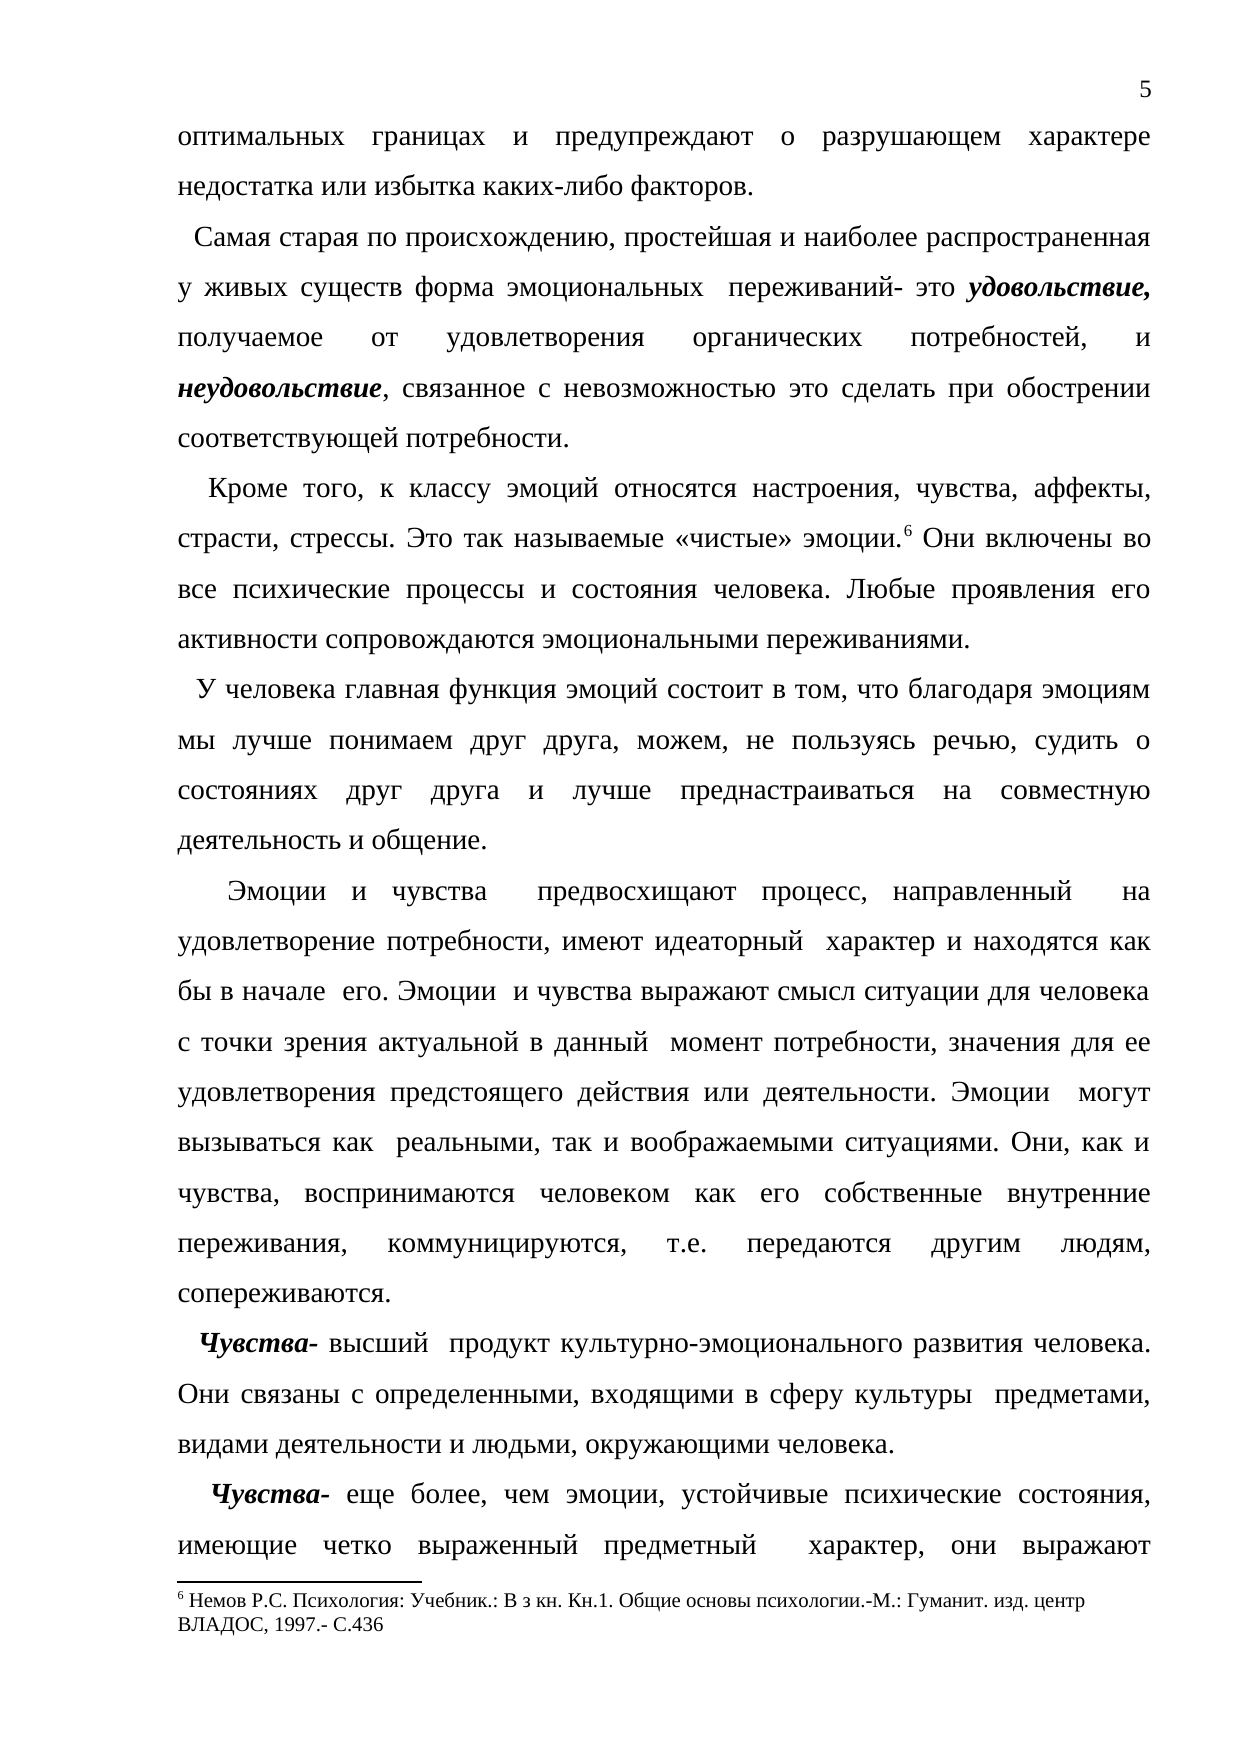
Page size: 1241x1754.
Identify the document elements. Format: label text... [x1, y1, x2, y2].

text Кроме того, к классу эмоций относятся настроения, чувства, аффекты, страсти, стрессы. Это так называемые «чистые» эмоции. Они включены во все психические процессы и состояния человека. Любые проявления его активности сопровождаются эмоциональными переживаниями. [177, 470, 1152, 655]
text Самая старая по происхождению, простейшая и наиболее распространенная у живых существ форма эмоциональных переживаний- это удовольствие, получаемое от удовлетворения органических потребностей, и неудовольствие, связанное с невозможностью это сделать при обострении соответствующей потребности. [177, 219, 1152, 453]
text У человека главная функция эмоций состоит в том, что благодаря эмоциям мы лучше понимаем друг друга, можем, не пользуясь речью, судить о состояниях друг друга и лучше преднастраиваться на совместную деятельность и общение. [177, 672, 1152, 856]
text Эмоции и чувства предвосхищают процесс, направленный на удовлетворение потребности, имеют идеаторный характер и находятся как бы в начале его. Эмоции и чувства выражают смысл ситуации для человека с точки зрения актуальной в данный момент потребности, значения для ее удовлетворения предстоящего действия или деятельности. Эмоции могут вызываться как реальными, так и воображаемыми ситуациями. Они, как и чувства, воспринимаются человеком как его собственные внутренние переживания, коммуницируются, т.е. передаются другим людям, сопереживаются. [177, 873, 1152, 1309]
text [177, 118, 1152, 202]
text Чувства- высший продукт культурно-эмоционального развития человека. Они связаны с определенными, входящими в сферу культуры предметами, видами деятельности и людьми, окружающими человека. [177, 1326, 1152, 1460]
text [177, 1477, 1152, 1560]
